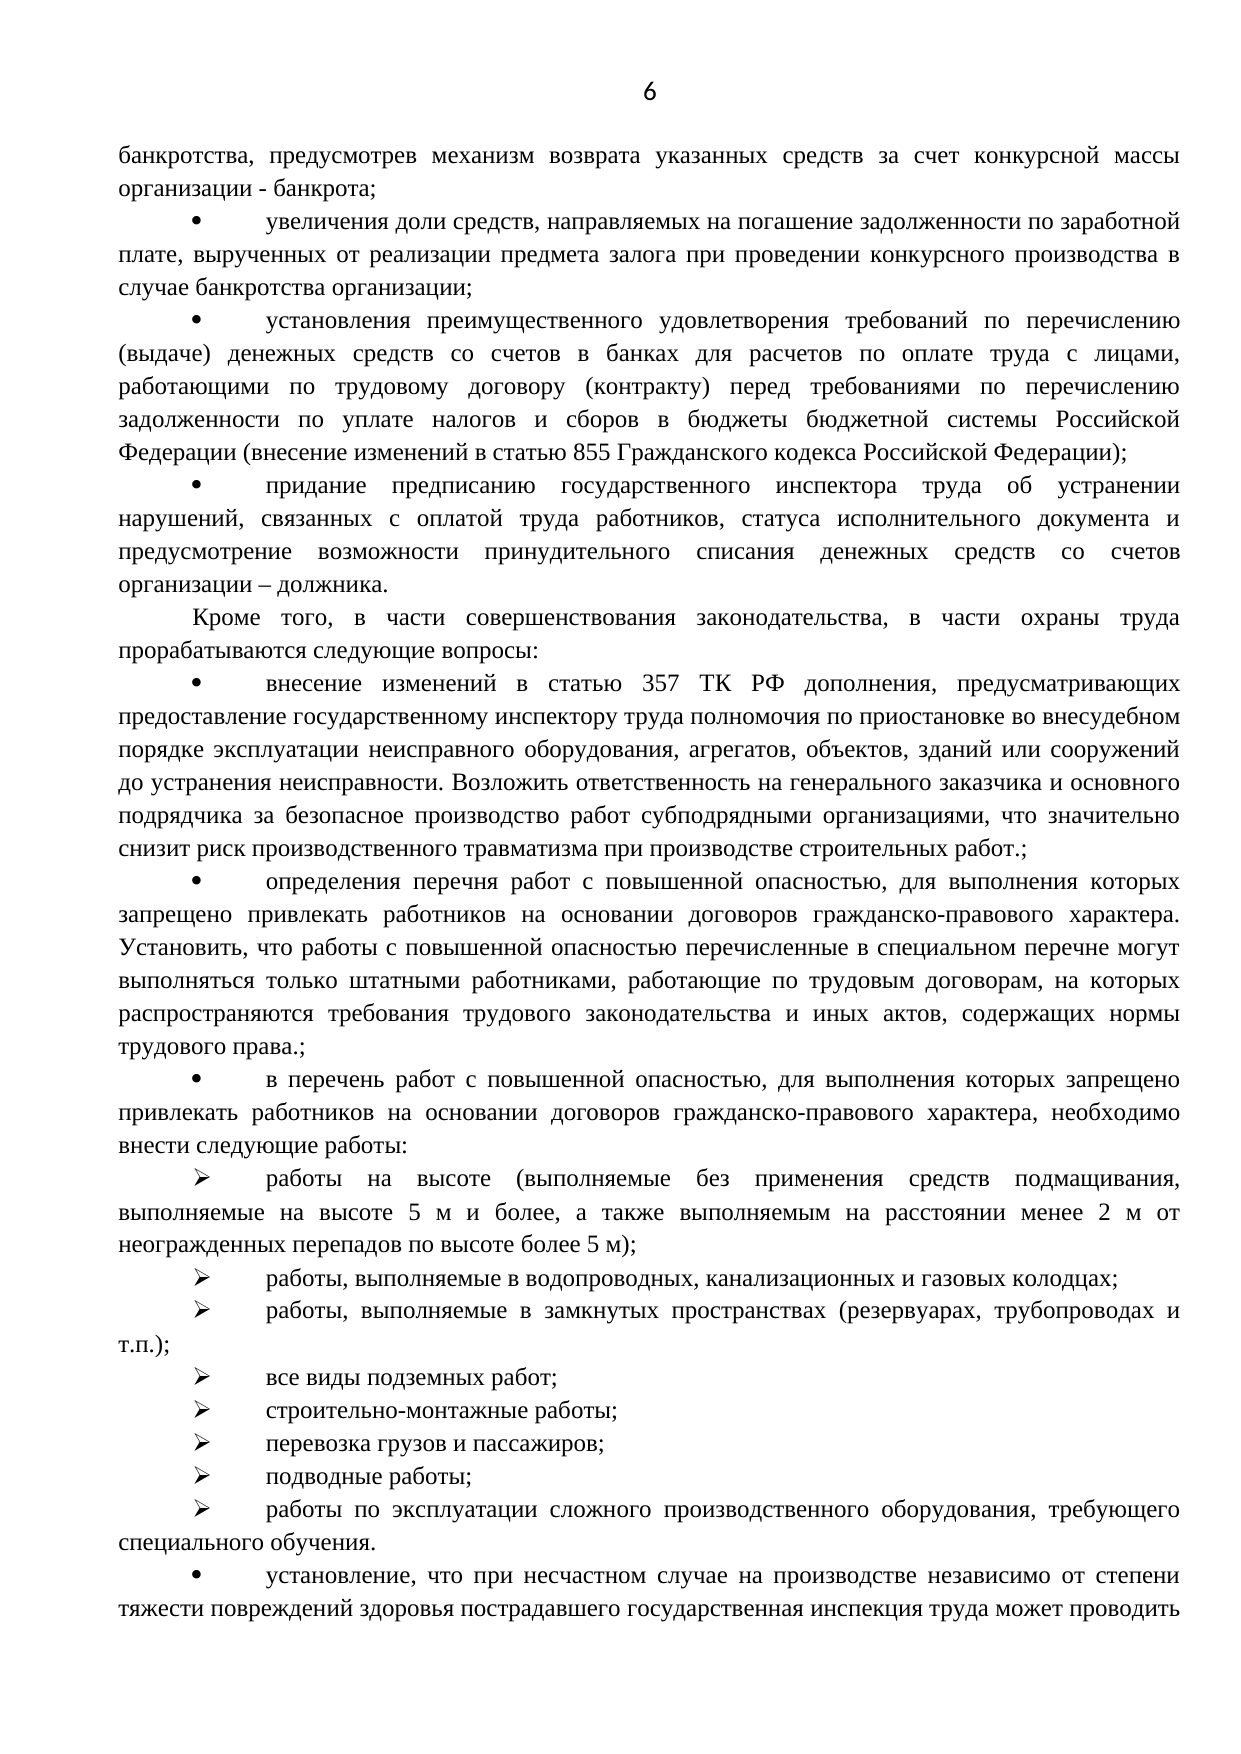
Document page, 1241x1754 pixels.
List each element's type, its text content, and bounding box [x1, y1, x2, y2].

list строительно-монтажные работы; [118, 1395, 1181, 1423]
list внесение изменений в статью 357 ТК РФ дополнения, предусматривающих предоставление государственному инспектору труда полномочия по приостановке во внесудебном порядке эксплуатации неисправного оборудования, агрегатов, объектов, зданий или сооружений до устранения неисправности. Возложить ответственность на генерального заказчика и основного подрядчика за безопасное производство работ субподрядными организациями, что значительно снизит риск производственного травматизма при производстве строительных работ.; [118, 668, 1181, 862]
list определения перечня работ с повышенной опасностью, для выполнения которых запрещено привлекать работников на основании договоров гражданско-правового характера. Установить, что работы с повышенной опасностью перечисленные в специальном перечне могут выполняться только штатными работниками, работающие по трудовым договорам, на которых распространяются требования трудового законодательства и иных актов, содержащих нормы трудового права.; [118, 866, 1181, 1060]
list работы, выполняемые в замкнутых пространствах (резервуарах, трубопроводах и т.п.); [118, 1296, 1181, 1357]
list перевозка грузов и пассажиров; [118, 1428, 1181, 1456]
list в перечень работ с повышенной опасностью, для выполнения которых запрещено привлекать работников на основании договоров гражданско-правового характера, необходимо внести следующие работы: [118, 1064, 1181, 1159]
list все виды подземных работ; [118, 1362, 1181, 1390]
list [118, 1560, 1181, 1622]
list работы на высоте (выполняемые без применения средств подмащивания, выполняемые на высоте 5 м и более, а также выполняемым на расстоянии менее 2 м от неогражденных перепадов по высоте более 5 м); [118, 1163, 1181, 1258]
list установления преимущественного удовлетворения требований по перечислению (выдаче) денежных средств со счетов в банках для расчетов по оплате труда с лицами, работающими по трудовому договору (контракту) перед требованиями по перечислению задолженности по уплате налогов и сборов в бюджеты бюджетной системы Российской Федерации (внесение изменений в статью 855 Гражданского кодекса Российской Федерации); [118, 305, 1181, 466]
list придание предписанию государственного инспектора труда об устранении нарушений, связанных с оплатой труда работников, статуса исполнительного документа и предусмотрение возможности принудительного списания денежных средств со счетов организации – должника. [118, 470, 1181, 598]
list работы, выполняемые в водопроводных, канализационных и газовых колодцах; [118, 1263, 1181, 1291]
list увеличения доли средств, направляемых на погашение задолженности по заработной плате, вырученных от реализации предмета залога при проведении конкурсного производства в случае банкротства организации; [118, 206, 1181, 301]
list подводные работы; [118, 1461, 1181, 1489]
list работы по эксплуатации сложного производственного оборудования, требующего специального обучения. [118, 1494, 1181, 1556]
text Кроме того, в части совершенствования законодательства, в части охраны труда прорабатываются следующие вопросы: [118, 602, 1181, 664]
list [118, 140, 1181, 202]
